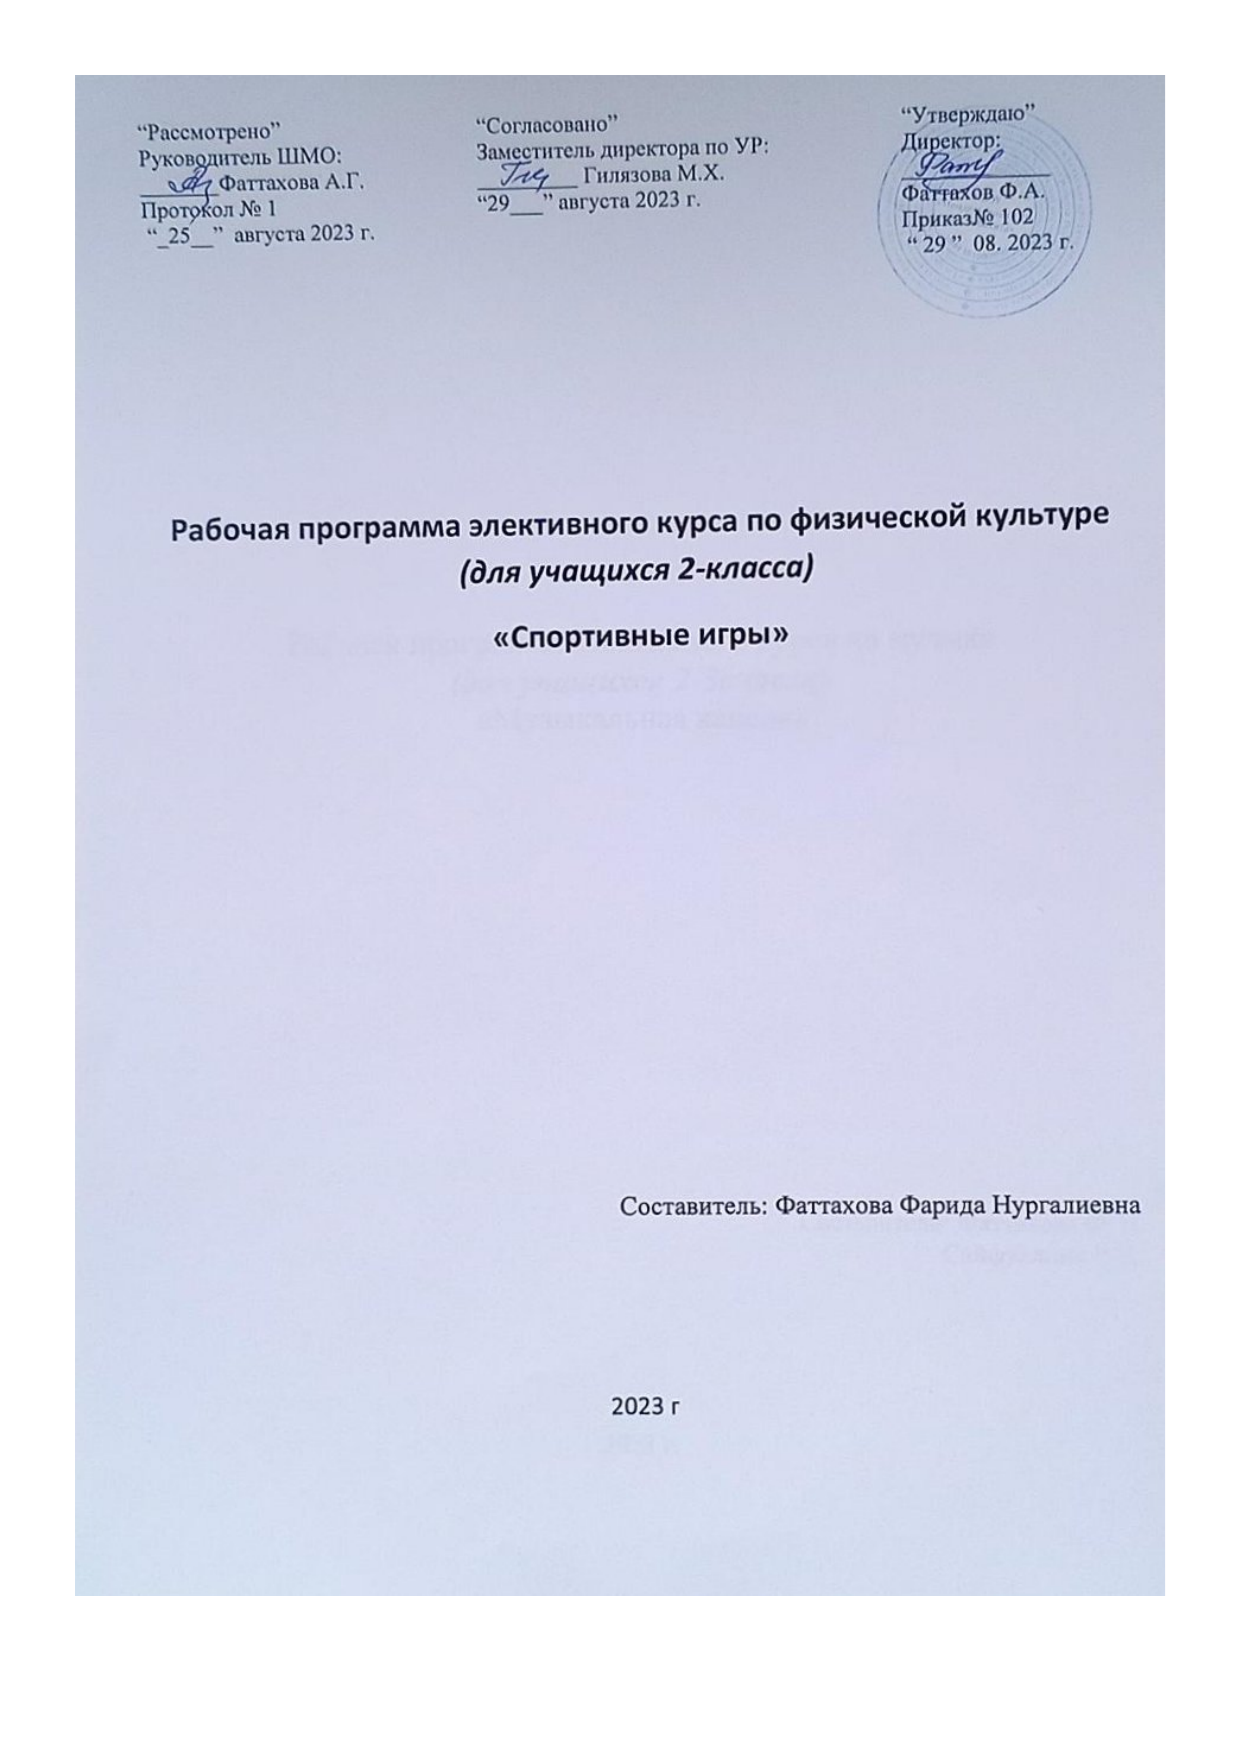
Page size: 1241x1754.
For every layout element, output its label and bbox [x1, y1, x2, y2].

picture [75, 75, 1166, 1596]
